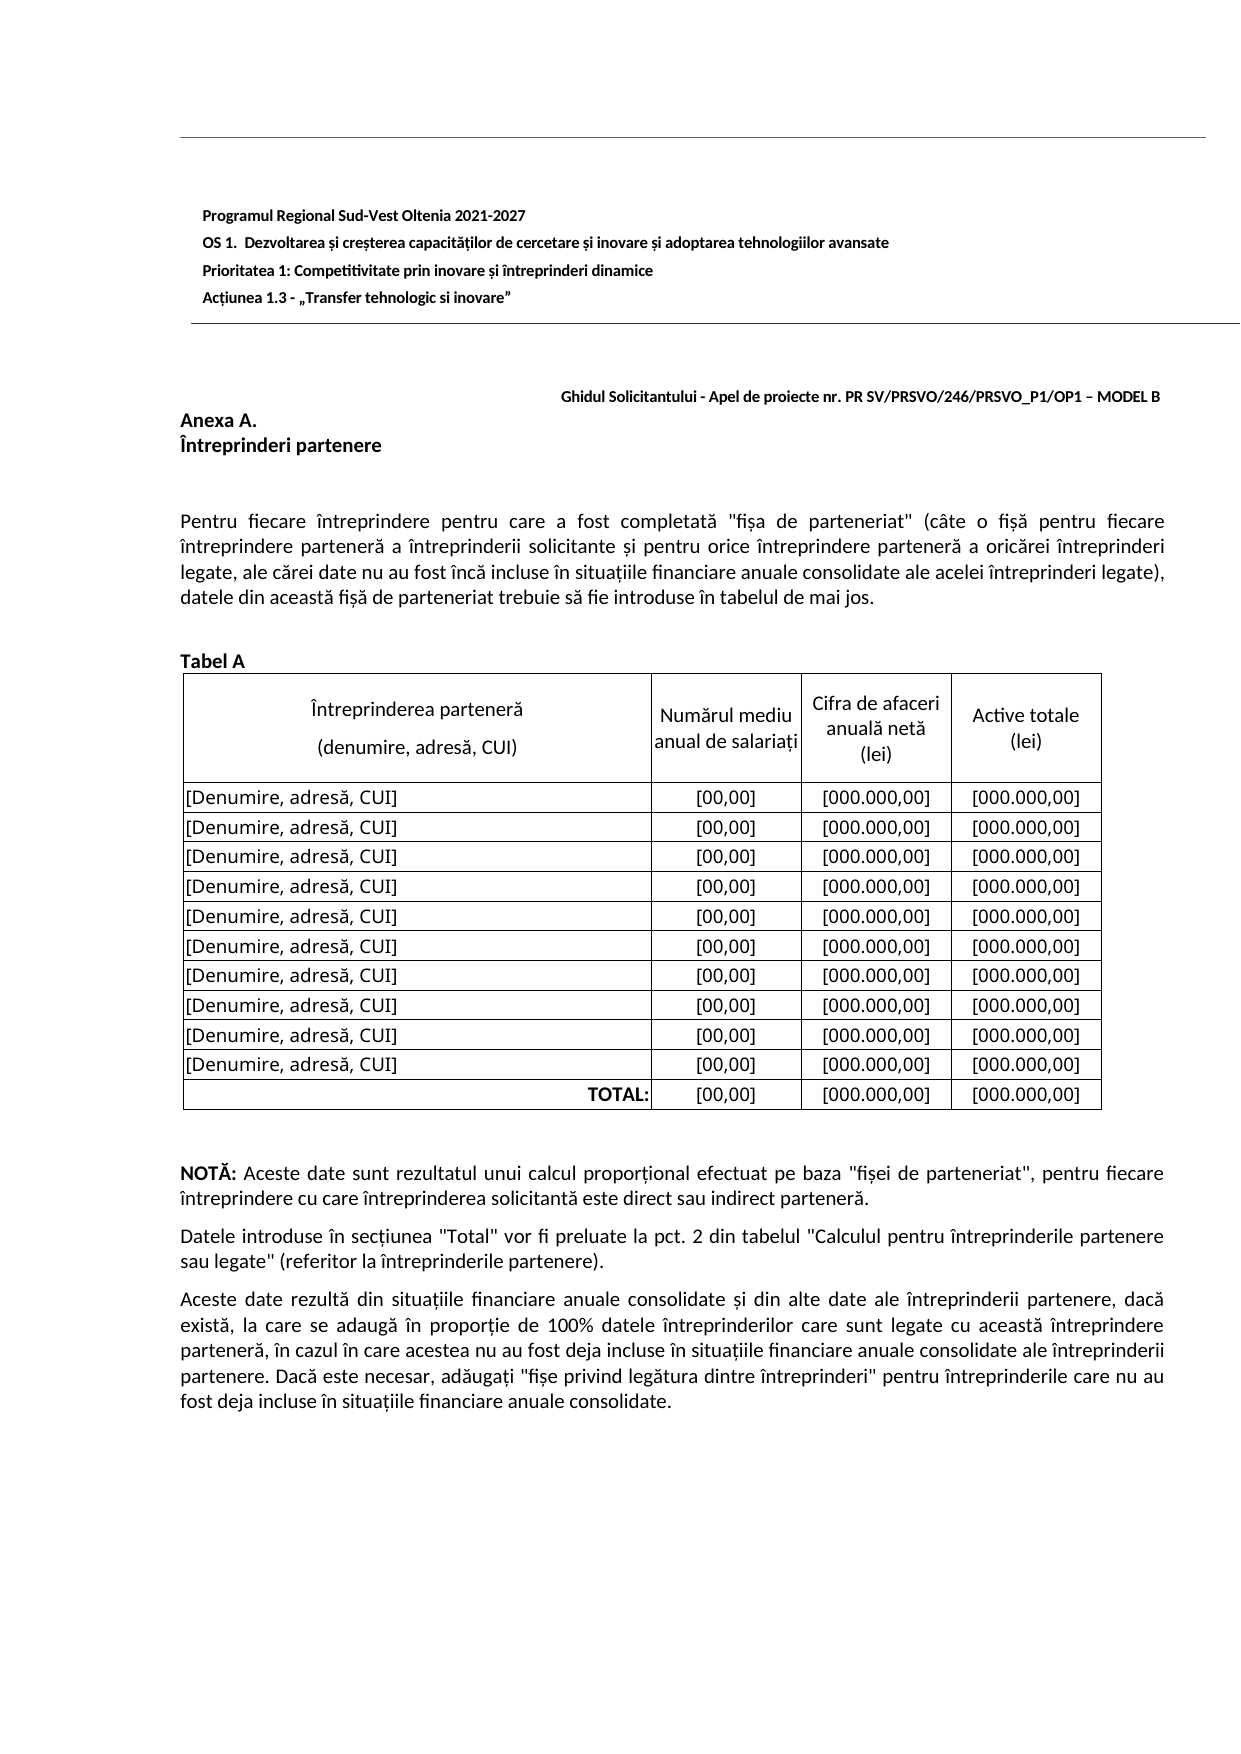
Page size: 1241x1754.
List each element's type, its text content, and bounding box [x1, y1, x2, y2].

table_cell TOTAL: [184, 1080, 651, 1108]
table_cell [952, 1020, 1101, 1049]
table_cell [184, 813, 651, 841]
table_cell [802, 872, 951, 901]
table_header Numărul mediu anual de salariaţi [652, 674, 801, 782]
subtitle Anexa A. [180, 407, 1167, 432]
table_cell [184, 991, 651, 1019]
table_cell [802, 813, 951, 841]
table_cell [802, 961, 951, 990]
table_cell [952, 813, 1101, 841]
table_cell [802, 842, 951, 871]
table_header Cifra de afaceri anuală netă (lei) [802, 674, 951, 782]
table_cell [802, 1080, 951, 1108]
table_cell [952, 1050, 1101, 1079]
text NOTĂ: Aceste date sunt rezultatul unui calcul proporţional efectuat pe baza "fişei de parteneriat", pentru fiecare întreprindere cu care întreprinderea solicitantă este direct sau indirect parteneră. [180, 1160, 1167, 1211]
table_cell [802, 1020, 951, 1049]
table_cell [652, 1080, 801, 1108]
table_cell [652, 842, 801, 871]
table_cell [952, 1080, 1101, 1108]
table_cell [652, 902, 801, 930]
table_cell [802, 991, 951, 1019]
table_cell [652, 813, 801, 841]
table_cell [952, 931, 1101, 960]
table_cell [652, 991, 801, 1019]
table_cell [184, 931, 651, 960]
table_cell [184, 842, 651, 871]
subtitle Tabel A [180, 648, 1167, 673]
table_header Active totale (lei) [952, 674, 1101, 782]
table_cell [652, 961, 801, 990]
table_cell [652, 1020, 801, 1049]
text Datele introduse în secţiunea "Total" vor fi preluate la pct. 2 din tabelul "Calculul pentru întreprinderile partenere sau legate" (referitor la întreprinderile partenere). [180, 1223, 1167, 1274]
table_cell [802, 783, 951, 812]
table_cell [802, 931, 951, 960]
table_cell [952, 961, 1101, 990]
table_cell [184, 1020, 651, 1049]
table_cell [184, 783, 651, 812]
table_cell [184, 902, 651, 930]
table_cell [952, 991, 1101, 1019]
table_cell [652, 872, 801, 901]
text Aceste date rezultă din situaţiile financiare anuale consolidate şi din alte date ale întreprinderii partenere, dacă există, la care se adaugă în proporţie de 100% datele întreprinderilor care sunt legate cu această întreprindere parteneră, în cazul în care acestea nu au fost deja incluse în situaţiile financiare anuale consolidate ale întreprinderii partenere. Dacă este necesar, adăugaţi "fişe privind legătura dintre întreprinderi" pentru întreprinderile care nu au fost deja incluse în situaţiile financiare anuale consolidate. [180, 1287, 1167, 1414]
table_cell [952, 872, 1101, 901]
text Pentru fiecare întreprindere pentru care a fost completată "fişa de parteneriat" (câte o fişă pentru fiecare întreprindere parteneră a întreprinderii solicitante şi pentru orice întreprindere parteneră a oricărei întreprinderi legate, ale cărei date nu au fost încă incluse în situaţiile financiare anuale consolidate ale acelei întreprinderi legate), datele din această fişă de parteneriat trebuie să fie introduse în tabelul de mai jos. [180, 508, 1167, 610]
table_cell [952, 783, 1101, 812]
subtitle Întreprinderi partenere [180, 432, 1167, 458]
table_cell [652, 931, 801, 960]
table_cell [802, 1050, 951, 1079]
table_cell [952, 902, 1101, 930]
table_cell [184, 1050, 651, 1079]
table_cell [652, 1050, 801, 1079]
table_cell [184, 872, 651, 901]
table_cell [652, 783, 801, 812]
table_header Întreprinderea parteneră (denumire, adresă, CUI) [184, 674, 651, 782]
table_cell [184, 961, 651, 990]
table_cell [802, 902, 951, 930]
table_cell [952, 842, 1101, 871]
